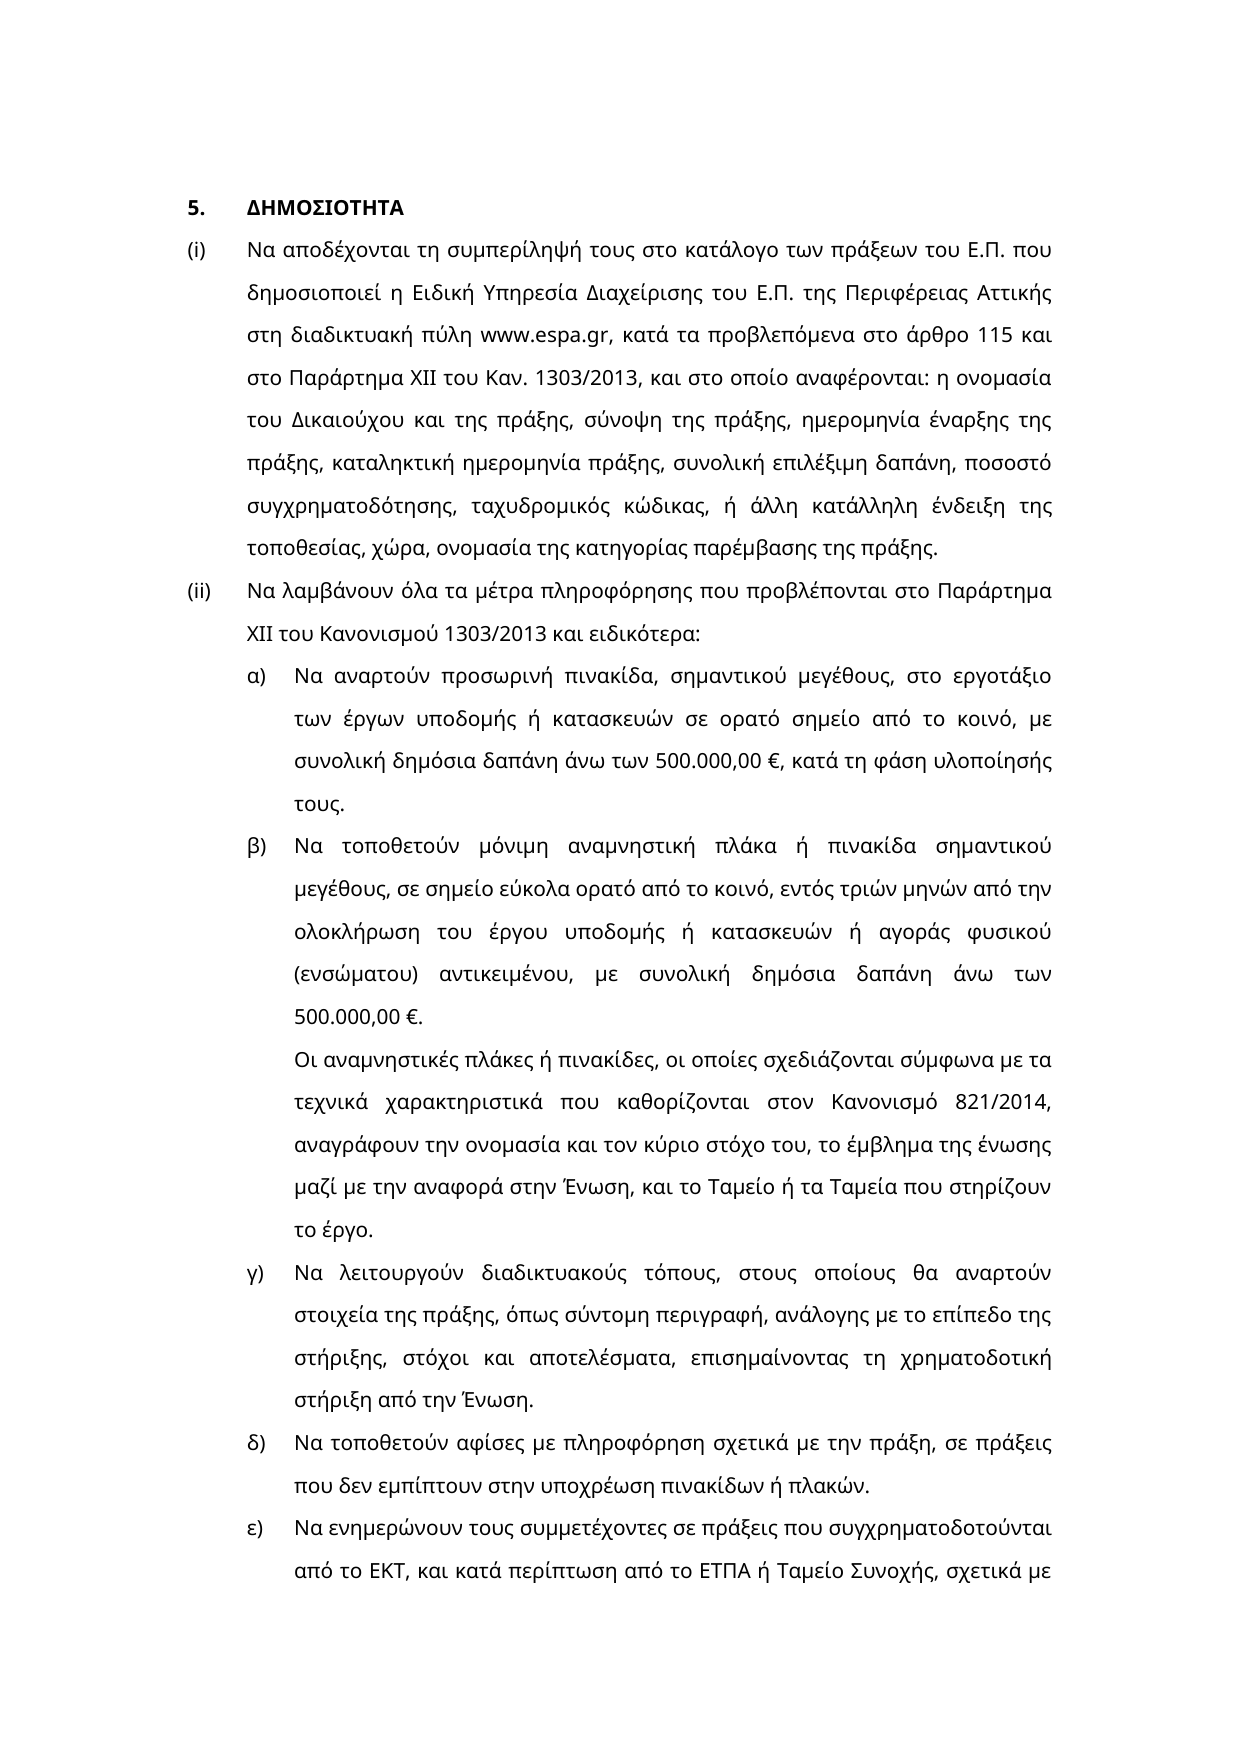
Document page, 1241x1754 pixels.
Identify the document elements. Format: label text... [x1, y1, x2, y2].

list Να λαμβάνουν όλα τα μέτρα πληροφόρησης που προβλέπονται στο Παράρτημα XII του Κανονισμού 1303/2013 και ειδικότερα: [187, 576, 1053, 647]
text γ) Να λειτουργούν διαδικτυακούς τόπους, στους οποίους θα αναρτούν στοιχεία της πράξης, όπως σύντομη περιγραφή, ανάλογης με το επίπεδο της στήριξης, στόχοι και αποτελέσματα, επισημαίνοντας τη χρηματοδοτική στήριξη από την Ένωση. [247, 1258, 1053, 1414]
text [247, 1513, 1053, 1584]
text α) Να αναρτούν προσωρινή πινακίδα, σημαντικού μεγέθους, στο εργοτάξιο των έργων υποδομής ή κατασκευών σε ορατό σημείο από το κοινό, με συνολική δημόσια δαπάνη άνω των 500.000,00 €, κατά τη φάση υλοποίησής τους. [247, 661, 1053, 817]
list Να αποδέχονται τη συμπερίληψή τους στο κατάλογο των πράξεων του Ε.Π. που δημοσιοποιεί η Ειδική Υπηρεσία Διαχείρισης του Ε.Π. της Περιφέρειας Αττικής στη διαδικτυακή πύλη www.espa.gr, κατά τα προβλεπόμενα στο άρθρο 115 και στο Παράρτημα ΧΙΙ του Καν. 1303/2013, και στο οποίο αναφέρονται: η ονομασία του Δικαιούχου και της πράξης, σύνοψη της πράξης, ημερομηνία έναρξης της πράξης, καταληκτική ημερομηνία πράξης, συνολική επιλέξιμη δαπάνη, ποσοστό συγχρηματοδότησης, ταχυδρομικός κώδικας, ή άλλη κατάλληλη ένδειξη της τοποθεσίας, χώρα, ονομασία της κατηγορίας παρέμβασης της πράξης. [187, 235, 1053, 562]
text β) Να τοποθετούν μόνιμη αναμνηστική πλάκα ή πινακίδα σημαντικού μεγέθους, σε σημείο εύκολα ορατό από το κοινό, εντός τριών μηνών από την ολοκλήρωση του έργου υποδομής ή κατασκευών ή αγοράς φυσικού (ενσώματου) αντικειμένου, με συνολική δημόσια δαπάνη άνω των 500.000,00 €. [247, 832, 1053, 1031]
text Οι αναμνηστικές πλάκες ή πινακίδες, οι οποίες σχεδιάζονται σύμφωνα με τα τεχνικά χαρακτηριστικά που καθορίζονται στον Κανονισμό 821/2014, αναγράφουν την ονομασία και τον κύριο στόχο του, το έμβλημα της ένωσης μαζί με την αναφορά στην Ένωση, και το Ταμείο ή τα Ταμεία που στηρίζουν το έργο. [294, 1045, 1053, 1243]
text δ) Να τοποθετούν αφίσες με πληροφόρηση σχετικά με την πράξη, σε πράξεις που δεν εμπίπτουν στην υποχρέωση πινακίδων ή πλακών. [247, 1428, 1053, 1499]
text 5. ΔΗΜΟΣΙΟΤΗΤΑ [187, 193, 1053, 221]
